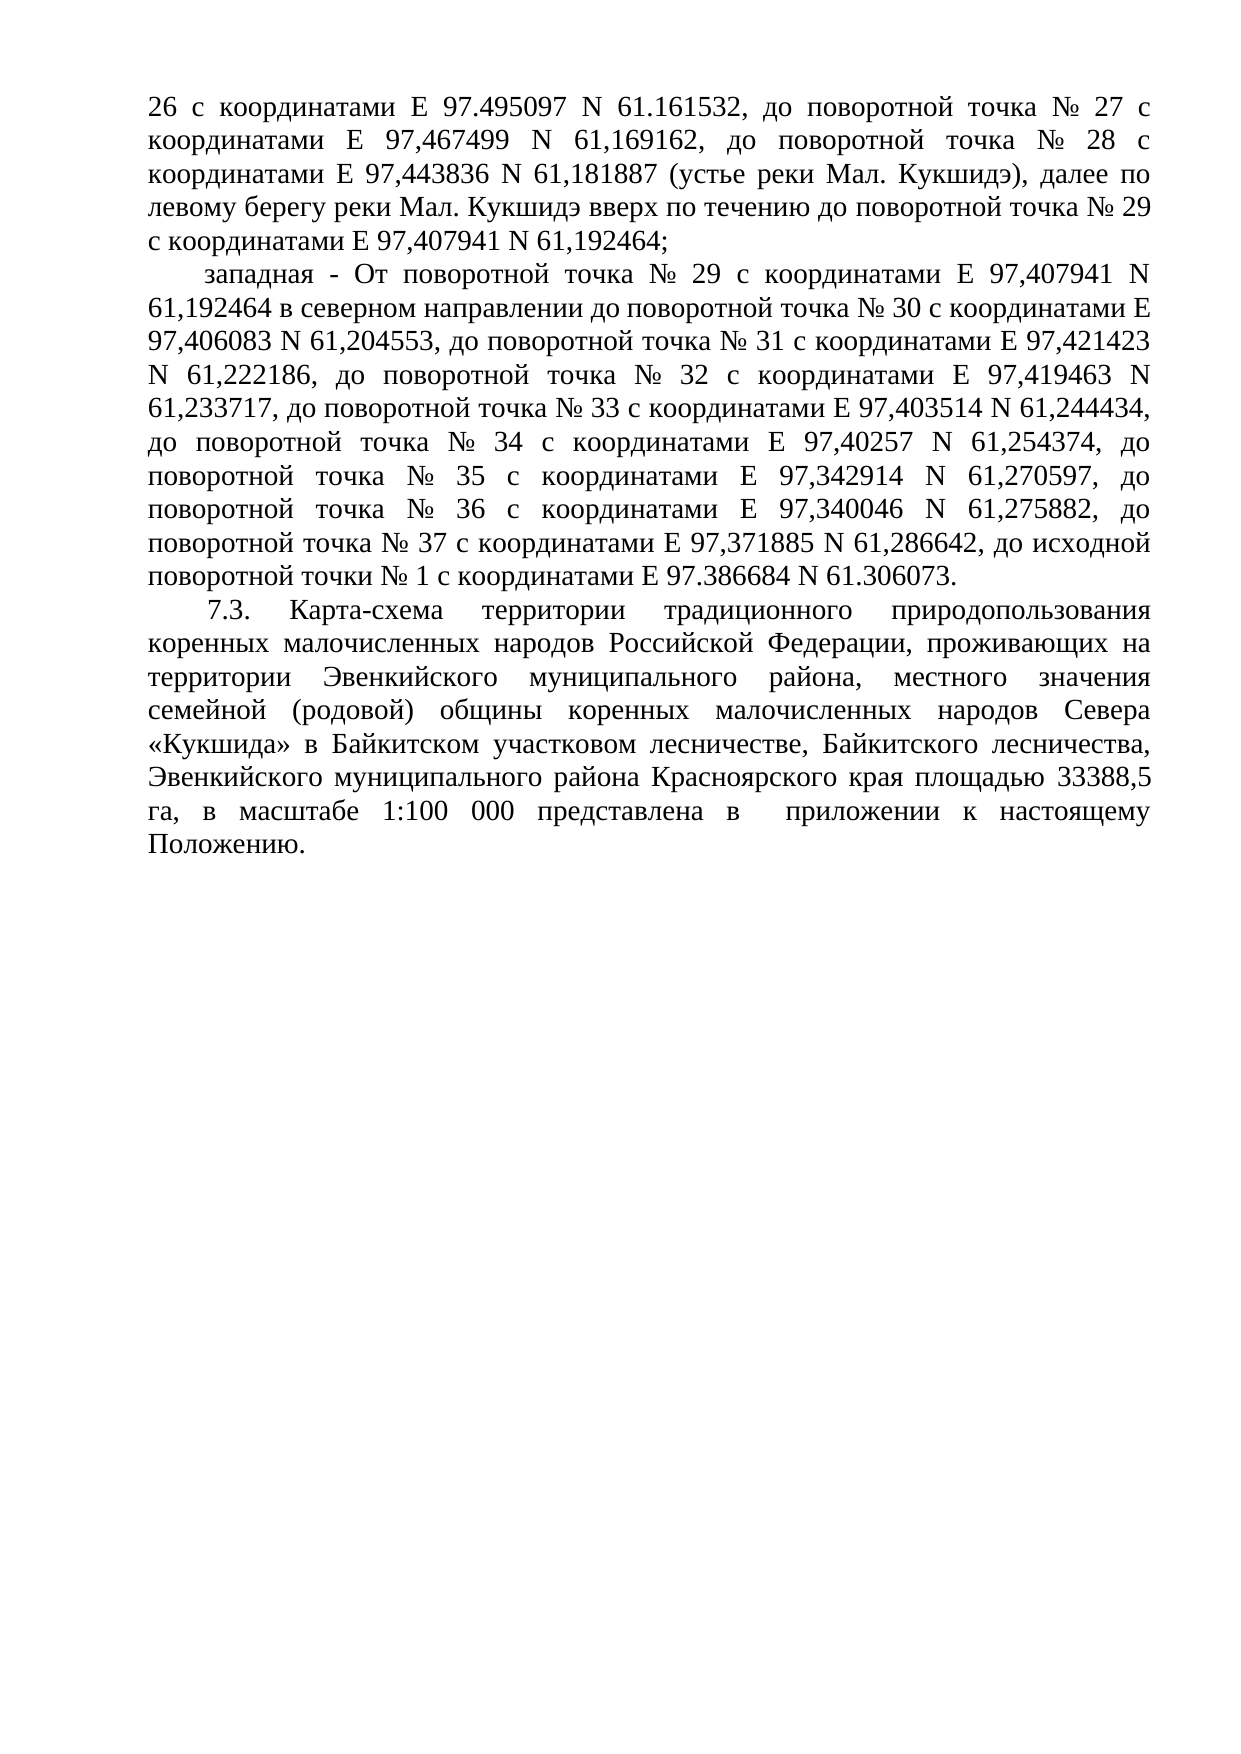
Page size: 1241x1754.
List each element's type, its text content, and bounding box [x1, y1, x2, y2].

text 7.3. Карта-схема территории традиционного природопользования коренных малочисленных народов Российской Федерации, проживающих на территории Эвенкийского муниципального района, местного значения семейной (родовой) общины коренных малочисленных народов Севера «Кукшида» в Байкитском участковом лесничестве, Байкитского лесничества, Эвенкийского муниципального района Красноярского края площадью 33388,5 га, в масштабе 1:100 000 представлена в приложении к настоящему Положению. [148, 592, 1152, 860]
text западная - От поворотной точка № 29 с координатами Е 97,407941 N 61,192464 в северном направлении до поворотной точка № 30 с координатами Е 97,406083 N 61,204553, до поворотной точка № 31 с координатами Е 97,421423 N 61,222186, до поворотной точка № 32 с координатами Е 97,419463 N 61,233717, до поворотной точка № 33 с координатами Е 97,403514 N 61,244434, до поворотной точка № 34 с координатами Е 97,40257 N 61,254374, до поворотной точка № 35 с координатами Е 97,342914 N 61,270597, до поворотной точка № 36 с координатами Е 97,340046 N 61,275882, до поворотной точка № 37 с координатами Е 97,371885 N 61,286642, до исходной поворотной точки № 1 с координатами Е 97.386684 N 61.306073. [148, 256, 1152, 592]
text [148, 89, 1152, 256]
